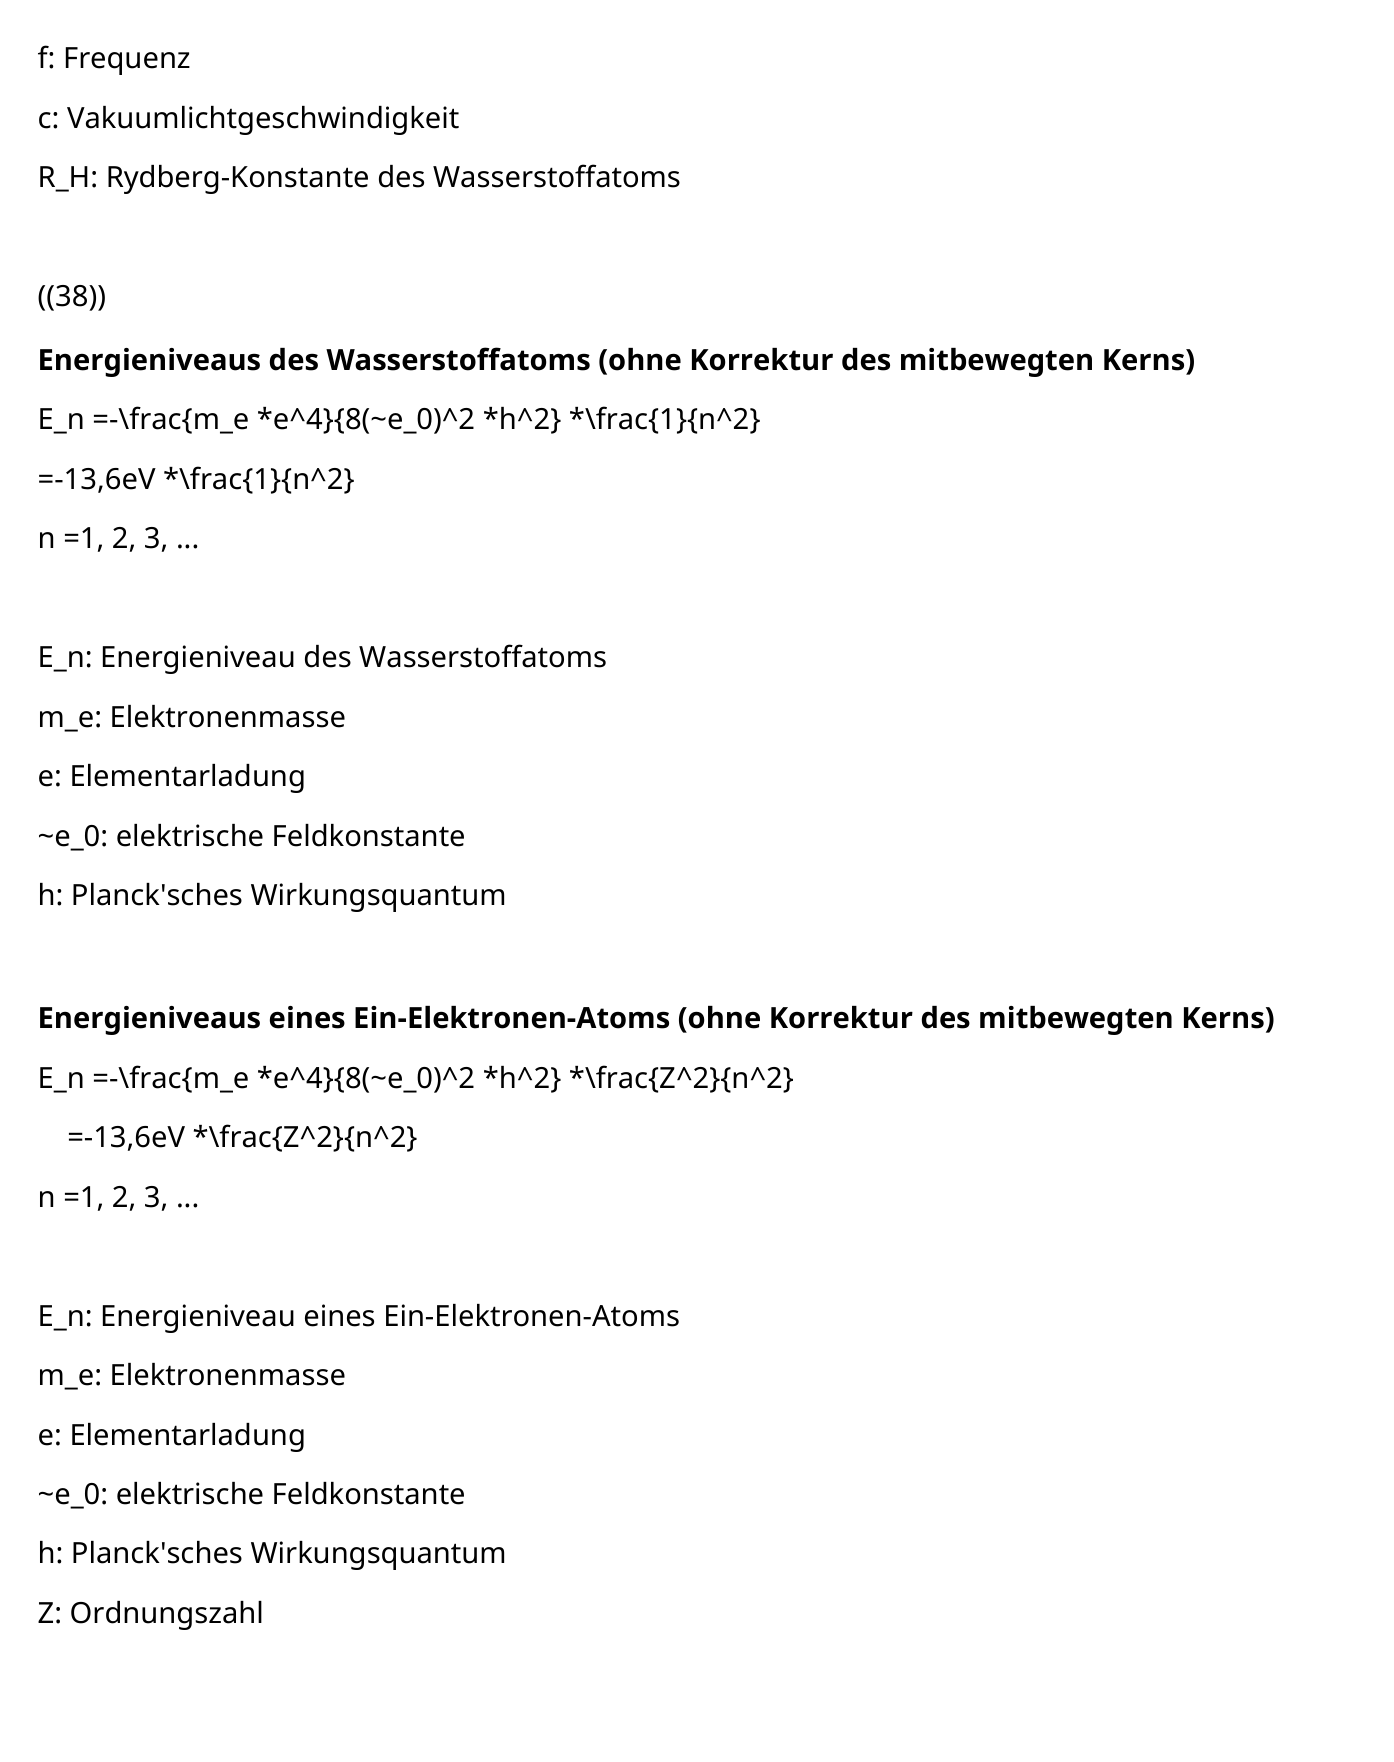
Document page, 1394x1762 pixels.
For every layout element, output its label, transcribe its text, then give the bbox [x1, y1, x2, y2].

text n =1, 2, 3, ... [37, 1176, 1356, 1216]
text E_n: Energieniveau des Wasserstoffatoms m_e: Elektronenmasse e: Elementarladung ~e_0: elektrische Feldkonstante h: Planck'sches Wirkungsquantum [37, 636, 1356, 914]
text E_n: Energieniveau eines Ein-Elektronen-Atoms m_e: Elektronenmasse e: Elementarladung ~e_0: elektrische Feldkonstante h: Planck'sches Wirkungsquantum Z: Ordnungszahl [37, 1295, 1356, 1632]
subtitle Energieniveaus des Wasserstoffatoms (ohne Korrektur des mitbewegten Kerns) [37, 339, 1356, 379]
text E_n =-\frac{m_e *e^4}{8(~e_0)^2 *h^2} *\frac{1}{n^2} =-13,6eV *\frac{1}{n^2} [37, 398, 1356, 498]
list E_n =-\frac{m_e *e^4}{8(~e_0)^2 *h^2} *\frac{Z^2}{n^2} =-13,6eV *\frac{Z^2}{n^2} [37, 1057, 1356, 1156]
text n =1, 2, 3, ... [37, 517, 1356, 557]
text ((38)) [37, 275, 1356, 315]
subtitle Energieniveaus eines Ein-Elektronen-Atoms (ohne Korrektur des mitbewegten Kerns) [37, 997, 1356, 1037]
text f: Frequenz c: Vakuumlichtgeschwindigkeit R_H: Rydberg-Konstante des Wasserstoffatoms [37, 37, 1356, 196]
